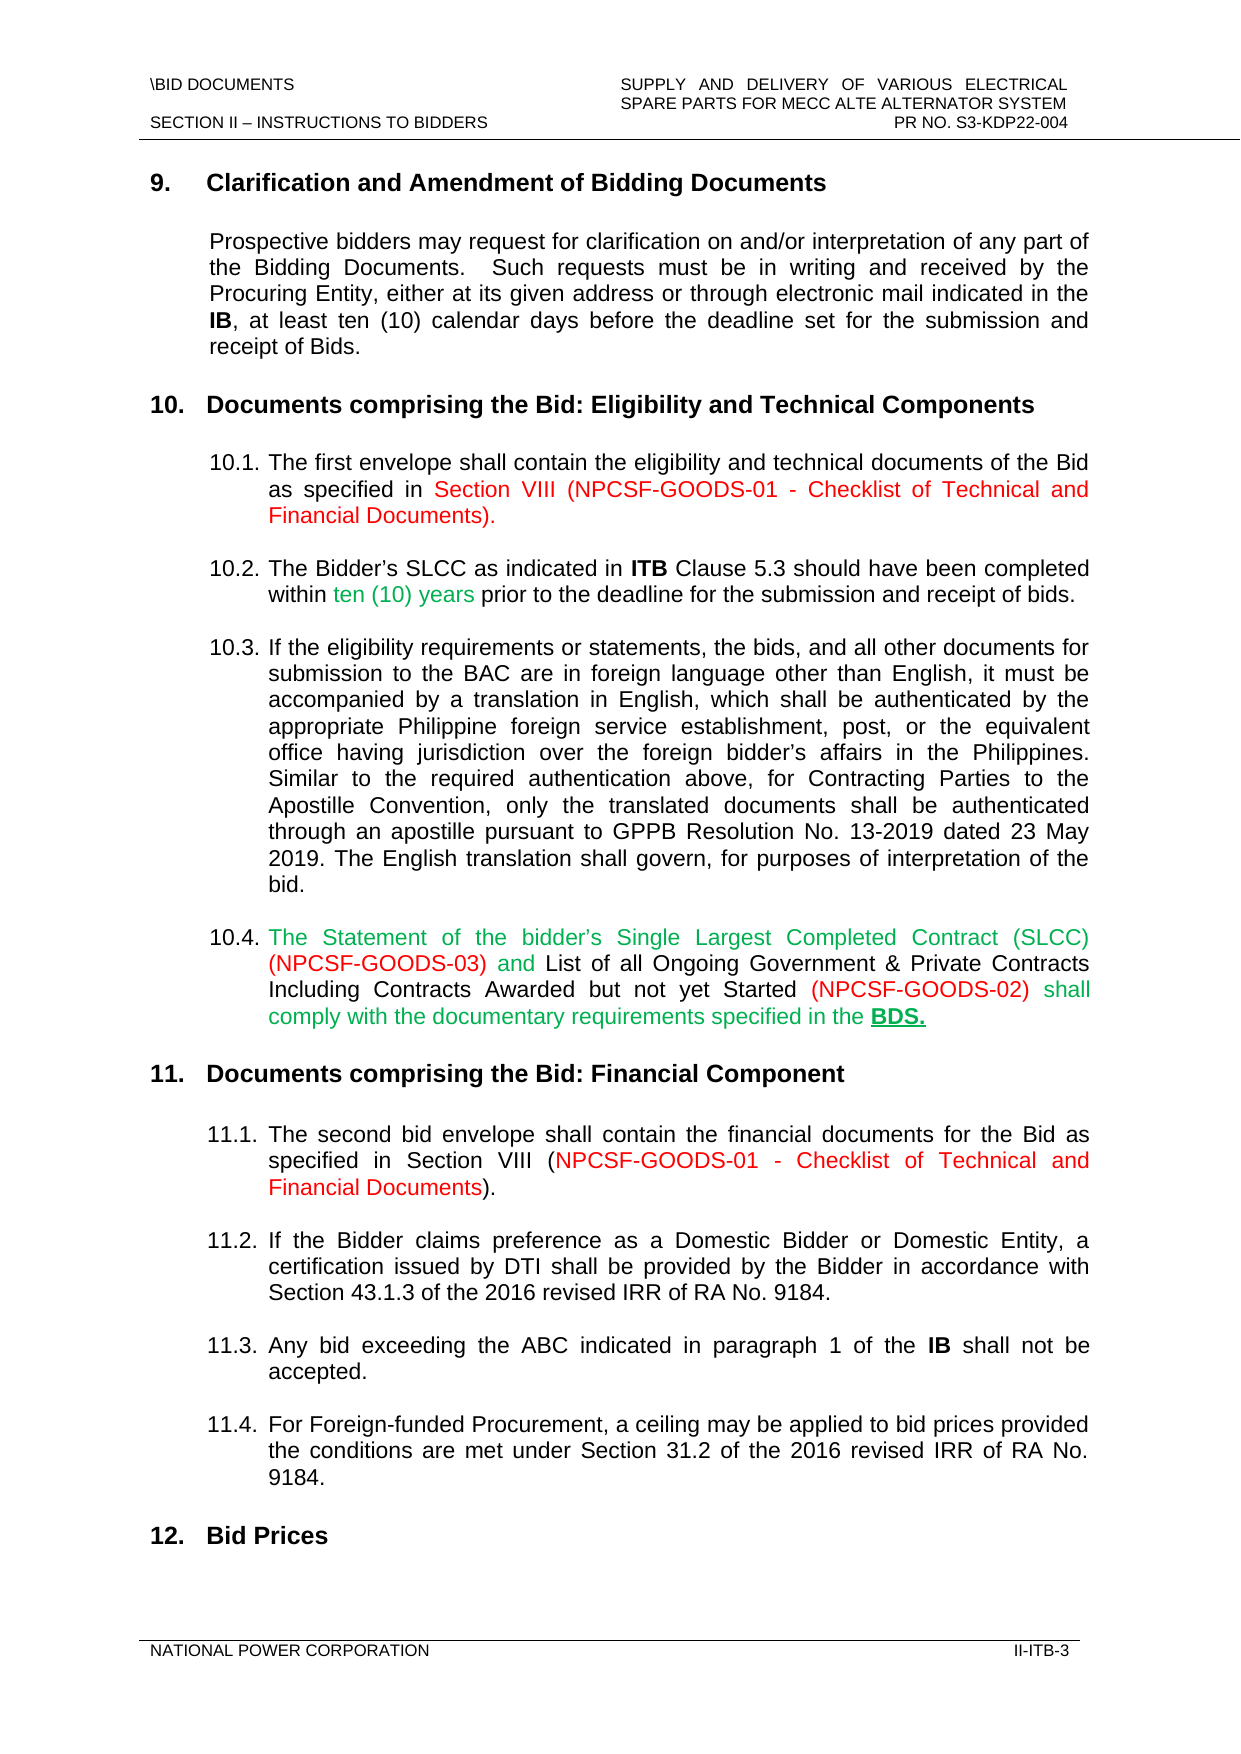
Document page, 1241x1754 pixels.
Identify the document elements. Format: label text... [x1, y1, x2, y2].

subtitle Bid Prices [150, 1521, 1090, 1549]
list If the Bidder claims preference as a Domestic Bidder or Domestic Entity, a certification issued by DTI shall be provided by the Bidder in accordance with Section 43.1.3 of the 2016 revised IRR of RA No. 9184. [207, 1227, 1090, 1306]
list The second bid envelope shall contain the financial documents for the Bid as specified in Section VIII (NPCSF-GOODS-01 - Checklist of Technical and Financial Documents). [207, 1121, 1090, 1200]
list If the eligibility requirements or statements, the bids, and all other documents for submission to the BAC are in foreign language other than English, it must be accompanied by a translation in English, which shall be authenticated by the appropriate Philippine foreign service establishment, post, or the equivalent office having jurisdiction over the foreign bidder’s affairs in the Philippines. Similar to the required authentication above, for Contracting Parties to the Apostille Convention, only the translated documents shall be authenticated through an apostille pursuant to GPPB Resolution No. 13-2019 dated 23 May 2019. The English translation shall govern, for purposes of interpretation of the bid. [209, 634, 1090, 897]
text Prospective bidders may request for clarification on and/or interpretation of any part of the Bidding Documents. Such requests must be in writing and received by the Procuring Entity, either at its given address or through electronic mail indicated in the IB, at least ten (10) calendar days before the deadline set for the submission and receipt of Bids. [209, 228, 1090, 359]
subtitle Documents comprising the Bid: Financial Component [150, 1059, 1090, 1088]
subtitle Documents comprising the Bid: Eligibility and Technical Components [150, 390, 1090, 419]
list Any bid exceeding the ABC indicated in paragraph 1 of the IB shall not be accepted. [207, 1332, 1090, 1385]
list The Statement of the bidder’s Single Largest Completed Contract (SLCC) (NPCSF-GOODS-03) and List of all Ongoing Government & Private Contracts Including Contracts Awarded but not yet Started (NPCSF-GOODS-02) shall comply with the documentary requirements specified in the BDS. [209, 923, 1090, 1029]
list For Foreign-funded Procurement, a ceiling may be applied to bid prices provided the conditions are met under Section 31.2 of the 2016 revised IRR of RA No. 9184. [207, 1411, 1090, 1490]
subtitle Clarification and Amendment of Bidding Documents [150, 168, 1090, 197]
list The first envelope shall contain the eligibility and technical documents of the Bid as specified in Section VIII (NPCSF-GOODS-01 - Checklist of Technical and Financial Documents). [209, 449, 1090, 528]
list The Bidder’s SLCC as indicated in ITB Clause 5.3 should have been completed within ten (10) years prior to the deadline for the submission and receipt of bids. [209, 554, 1090, 607]
